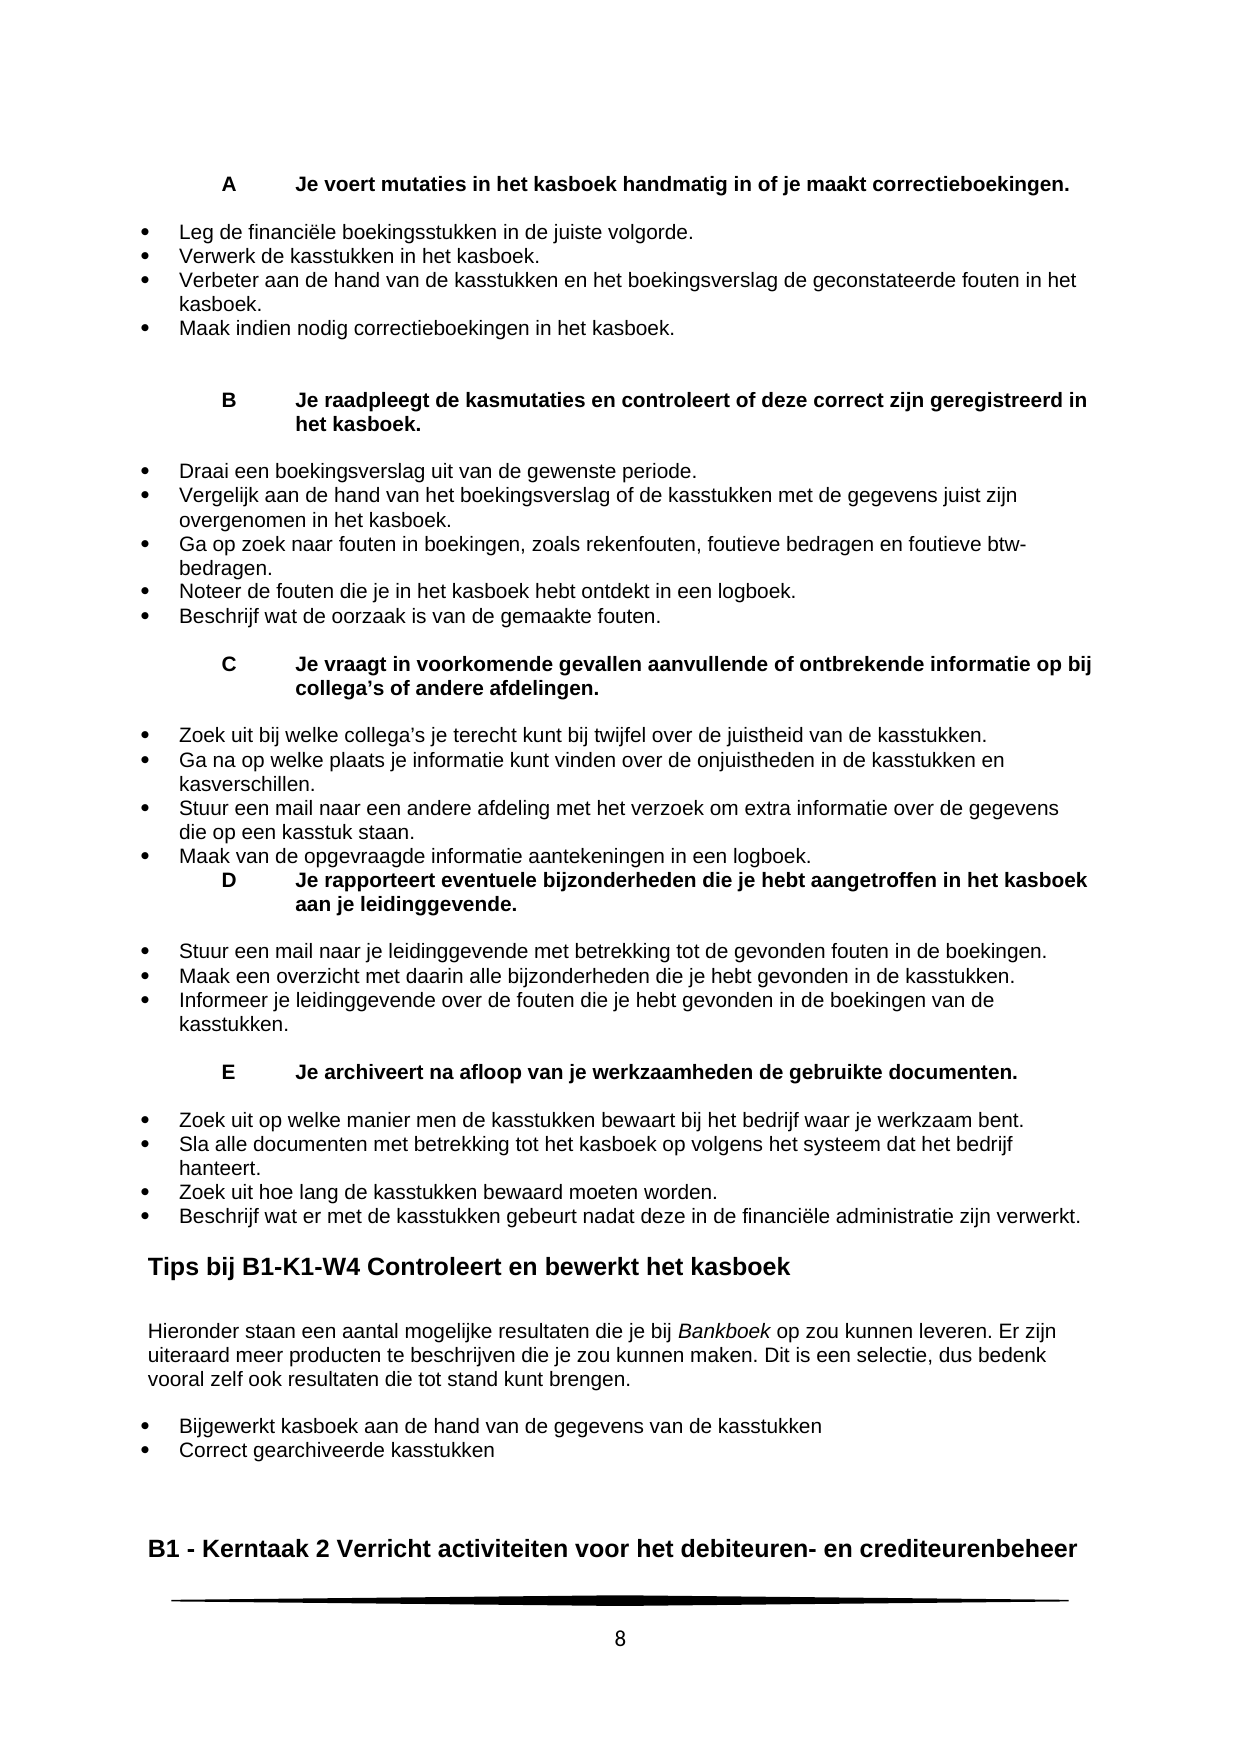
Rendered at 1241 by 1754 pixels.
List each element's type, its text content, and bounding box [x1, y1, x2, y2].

text B Je raadpleegt de kasmutaties en controleert of deze correct zijn geregistreerd in het kasboek. [221, 387, 1093, 435]
subtitle B1 - Kerntaak 2 Verricht activiteiten voor het debiteuren- en crediteurenbeheer [148, 1534, 1093, 1563]
list Ga na op welke plaats je informatie kunt vinden over de onjuistheden in de kasstukken en kasverschillen. [141, 747, 1093, 795]
list Leg de financiële boekingsstukken in de juiste volgorde. [141, 219, 1093, 243]
list Sla alle documenten met betrekking tot het kasboek op volgens het systeem dat het bedrijf hanteert. [141, 1131, 1093, 1179]
list Stuur een mail naar je leidinggevende met betrekking tot de gevonden fouten in de boekingen. [141, 939, 1093, 963]
list Correct gearchiveerde kasstukken [141, 1438, 1093, 1462]
list Verwerk de kasstukken in het kasboek. [141, 243, 1093, 268]
text D Je rapporteert eventuele bijzonderheden die je hebt aangetroffen in het kasboek aan je leidinggevende. [221, 867, 1093, 915]
list Maak van de opgevraagde informatie aantekeningen in een logboek. [141, 843, 1093, 867]
list Zoek uit hoe lang de kasstukken bewaard moeten worden. [141, 1179, 1093, 1203]
text E Je archiveert na afloop van je werkzaamheden de gebruikte documenten. [148, 1059, 1093, 1083]
list Stuur een mail naar een andere afdeling met het verzoek om extra informatie over de gegevens die op een kasstuk staan. [141, 795, 1093, 843]
list Beschrijf wat er met de kasstukken gebeurt nadat deze in de financiële administratie zijn verwerkt. [141, 1203, 1093, 1228]
list Draai een boekingsverslag uit van de gewenste periode. [141, 459, 1093, 483]
text A Je voert mutaties in het kasboek handmatig in of je maakt correctieboekingen. [221, 172, 1093, 196]
list Maak indien nodig correctieboekingen in het kasboek. [141, 316, 1093, 340]
list Maak een overzicht met daarin alle bijzonderheden die je hebt gevonden in de kasstukken. [141, 963, 1093, 987]
list Zoek uit op welke manier men de kasstukken bewaart bij het bedrijf waar je werkzaam bent. [141, 1107, 1093, 1131]
list Informeer je leidinggevende over de fouten die je hebt gevonden in de boekingen van de kasstukken. [141, 987, 1093, 1036]
list Bijgewerkt kasboek aan de hand van de gegevens van de kasstukken [141, 1414, 1093, 1438]
list Verbeter aan de hand van de kasstukken en het boekingsverslag de geconstateerde fouten in het kasboek. [141, 268, 1093, 316]
list Tips bij B1-K1-W4 Controleert en bewerkt het kasboek [148, 1252, 1093, 1280]
list Ga op zoek naar fouten in boekingen, zoals rekenfouten, foutieve bedragen en foutieve btw-bedragen. [141, 531, 1093, 579]
list Beschrijf wat de oorzaak is van de gemaakte fouten. [141, 603, 1093, 627]
list Noteer de fouten die je in het kasboek hebt ontdekt in een logboek. [141, 579, 1093, 603]
list Vergelijk aan de hand van het boekingsverslag of de kasstukken met de gegevens juist zijn overgenomen in het kasboek. [141, 483, 1093, 531]
text Hieronder staan een aantal mogelijke resultaten die je bij Bankboek op zou kunnen leveren. Er zijn uiteraard meer producten te beschrijven die je zou kunnen maken. Dit is een selectie, dus bedenk vooral zelf ook resultaten die tot stand kunt brengen. [148, 1318, 1093, 1390]
list Zoek uit bij welke collega’s je terecht kunt bij twijfel over de juistheid van de kasstukken. [141, 723, 1093, 747]
text C Je vraagt in voorkomende gevallen aanvullende of ontbrekende informatie op bij collega’s of andere afdelingen. [221, 651, 1093, 699]
